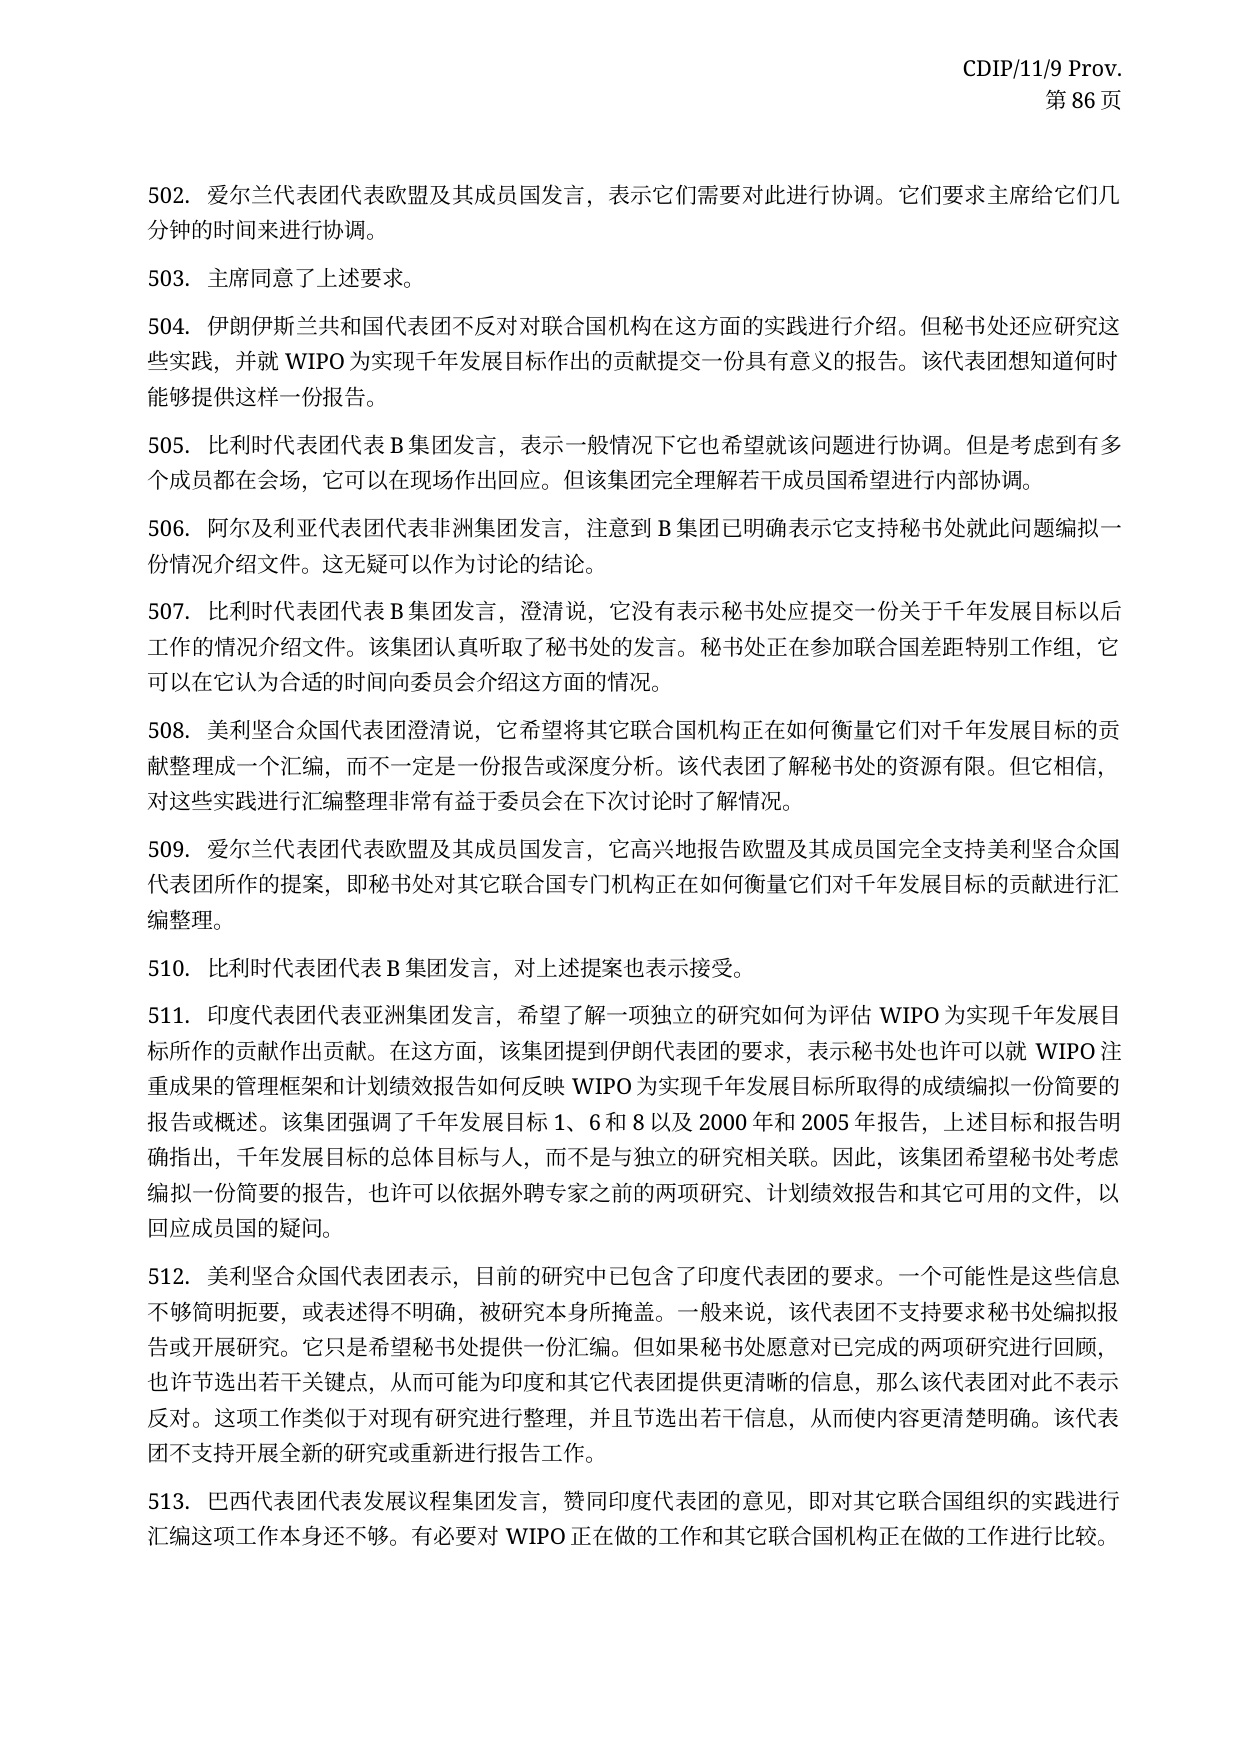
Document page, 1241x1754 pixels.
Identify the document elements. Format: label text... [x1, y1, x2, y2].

list 比利时代表团代表B集团发言，对上述提案也表示接受。 [148, 947, 1122, 982]
list 印度代表团代表亚洲集团发言，希望了解一项独立的研究如何为评估WIPO为实现千年发展目标所作的贡献作出贡献。在这方面，该集团提到伊朗代表团的要求，表示秘书处也许可以就WIPO注重成果的管理框架和计划绩效报告如何反映WIPO为实现千年发展目标所取得的成绩编拟一份简要的报告或概述。该集团强调了千年发展目标1、6和8以及2000年和2005年报告，上述目标和报告明确指出，千年发展目标的总体目标与人，而不是与独立的研究相关联。因此，该集团希望秘书处考虑编拟一份简要的报告，也许可以依据外聘专家之前的两项研究、计划绩效报告和其它可用的文件，以回应成员国的疑问。 [148, 995, 1122, 1243]
list 主席同意了上述要求。 [148, 257, 1122, 293]
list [148, 1480, 1122, 1551]
list 比利时代表团代表B集团发言，表示一般情况下它也希望就该问题进行协调。但是考虑到有多个成员都在会场，它可以在现场作出回应。但该集团完全理解若干成员国希望进行内部协调。 [148, 424, 1122, 495]
list 美利坚合众国代表团表示，目前的研究中已包含了印度代表团的要求。一个可能性是这些信息不够简明扼要，或表述得不明确，被研究本身所掩盖。一般来说，该代表团不支持要求秘书处编拟报告或开展研究。它只是希望秘书处提供一份汇编。但如果秘书处愿意对已完成的两项研究进行回顾，也许节选出若干关键点，从而可能为印度和其它代表团提供更清晰的信息，那么该代表团对此不表示反对。这项工作类似于对现有研究进行整理，并且节选出若干信息，从而使内容更清楚明确。该代表团不支持开展全新的研究或重新进行报告工作。 [148, 1255, 1122, 1468]
list 爱尔兰代表团代表欧盟及其成员国发言，表示它们需要对此进行协调。它们要求主席给它们几分钟的时间来进行协调。 [148, 174, 1122, 245]
list 爱尔兰代表团代表欧盟及其成员国发言，它高兴地报告欧盟及其成员国完全支持美利坚合众国代表团所作的提案，即秘书处对其它联合国专门机构正在如何衡量它们对千年发展目标的贡献进行汇编整理。 [148, 828, 1122, 934]
list 伊朗伊斯兰共和国代表团不反对对联合国机构在这方面的实践进行介绍。但秘书处还应研究这些实践，并就WIPO为实现千年发展目标作出的贡献提交一份具有意义的报告。该代表团想知道何时能够提供这样一份报告。 [148, 305, 1122, 412]
list 阿尔及利亚代表团代表非洲集团发言，注意到B集团已明确表示它支持秘书处就此问题编拟一份情况介绍文件。这无疑可以作为讨论的结论。 [148, 507, 1122, 578]
list 比利时代表团代表B集团发言，澄清说，它没有表示秘书处应提交一份关于千年发展目标以后工作的情况介绍文件。该集团认真听取了秘书处的发言。秘书处正在参加联合国差距特别工作组，它可以在它认为合适的时间向委员会介绍这方面的情况。 [148, 591, 1122, 697]
list 美利坚合众国代表团澄清说，它希望将其它联合国机构正在如何衡量它们对千年发展目标的贡献整理成一个汇编，而不一定是一份报告或深度分析。该代表团了解秘书处的资源有限。但它相信，对这些实践进行汇编整理非常有益于委员会在下次讨论时了解情况。 [148, 709, 1122, 816]
